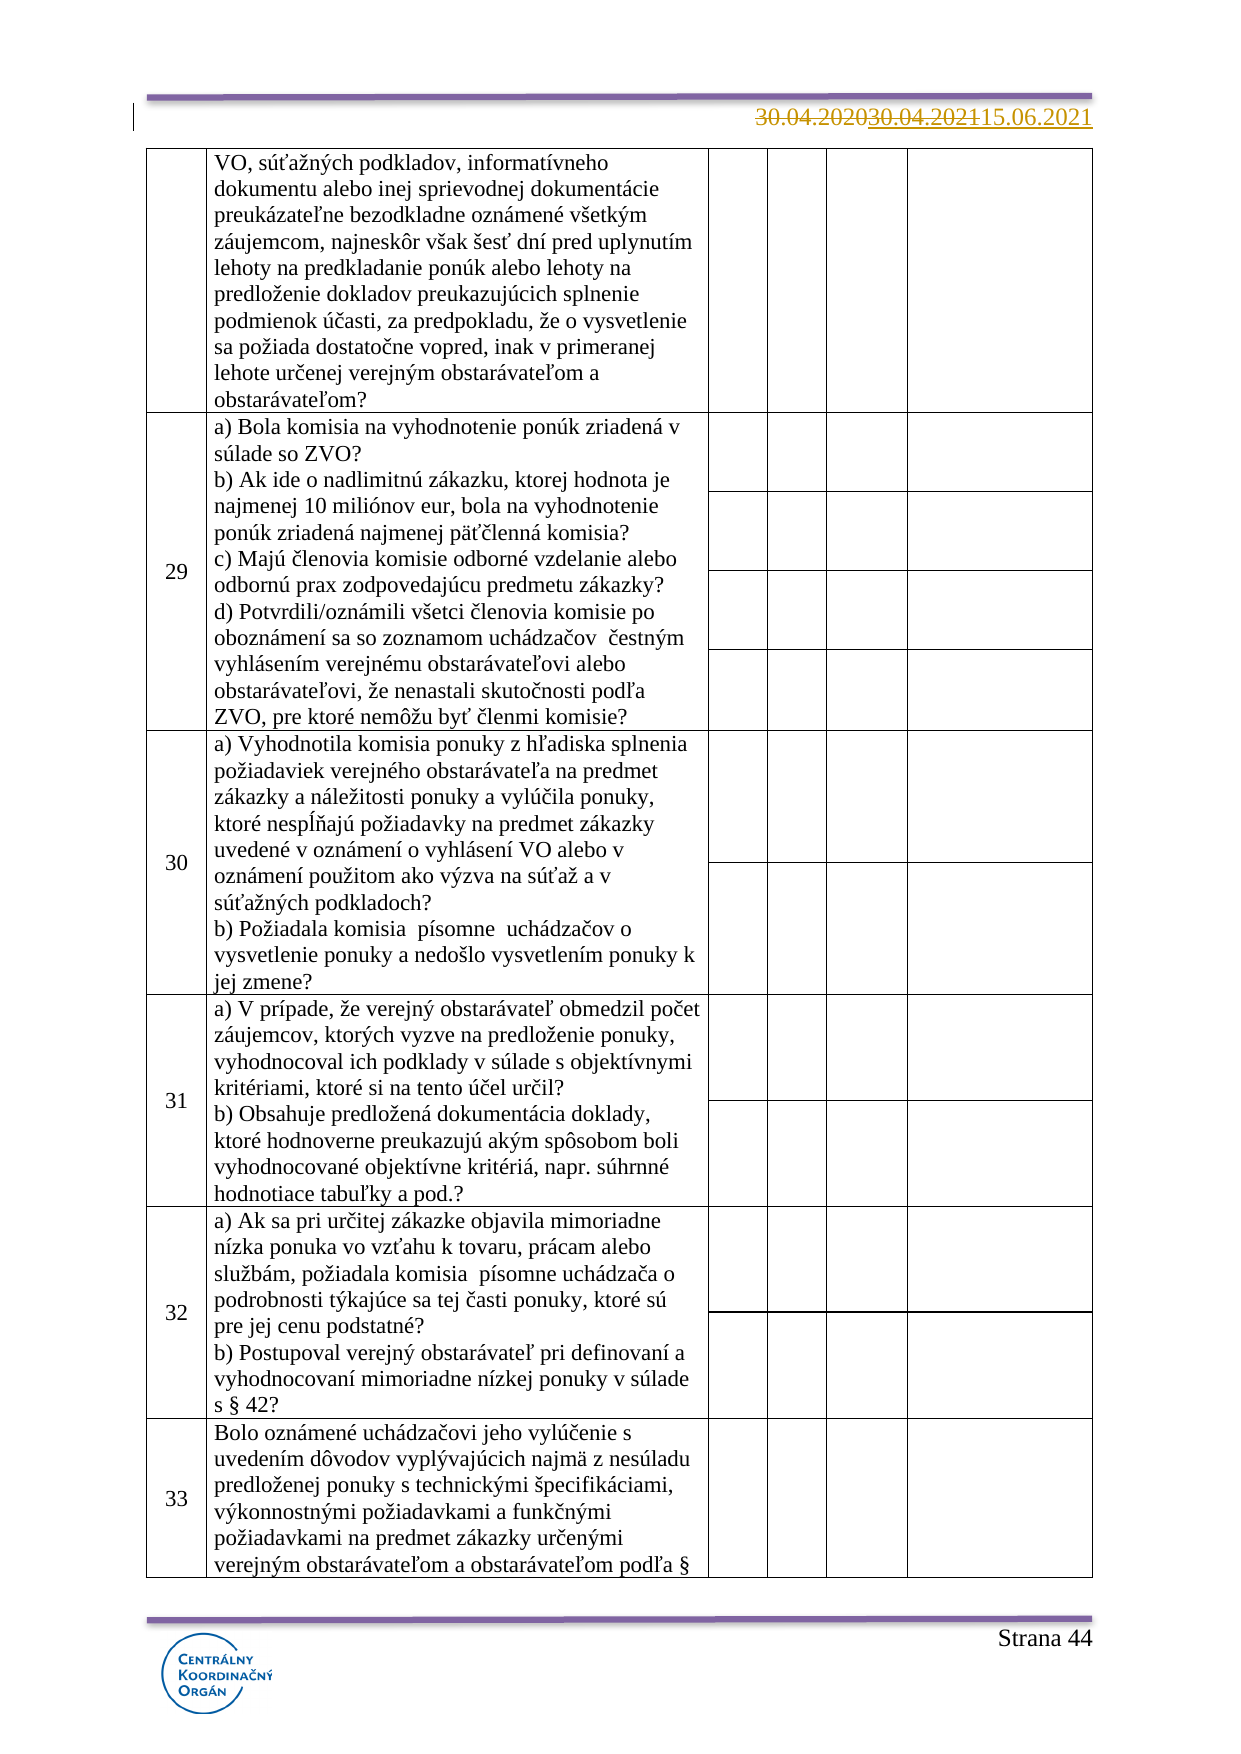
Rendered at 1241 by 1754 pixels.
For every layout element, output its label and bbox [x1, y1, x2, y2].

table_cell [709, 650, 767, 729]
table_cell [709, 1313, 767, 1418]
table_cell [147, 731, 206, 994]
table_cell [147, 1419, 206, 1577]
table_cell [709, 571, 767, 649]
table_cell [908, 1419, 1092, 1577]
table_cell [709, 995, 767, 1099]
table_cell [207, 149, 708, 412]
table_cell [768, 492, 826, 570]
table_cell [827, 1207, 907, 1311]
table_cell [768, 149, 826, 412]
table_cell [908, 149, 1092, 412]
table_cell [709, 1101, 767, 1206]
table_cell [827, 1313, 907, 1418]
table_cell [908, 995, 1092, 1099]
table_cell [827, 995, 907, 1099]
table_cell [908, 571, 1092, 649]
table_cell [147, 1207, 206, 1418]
picture [159, 1631, 272, 1713]
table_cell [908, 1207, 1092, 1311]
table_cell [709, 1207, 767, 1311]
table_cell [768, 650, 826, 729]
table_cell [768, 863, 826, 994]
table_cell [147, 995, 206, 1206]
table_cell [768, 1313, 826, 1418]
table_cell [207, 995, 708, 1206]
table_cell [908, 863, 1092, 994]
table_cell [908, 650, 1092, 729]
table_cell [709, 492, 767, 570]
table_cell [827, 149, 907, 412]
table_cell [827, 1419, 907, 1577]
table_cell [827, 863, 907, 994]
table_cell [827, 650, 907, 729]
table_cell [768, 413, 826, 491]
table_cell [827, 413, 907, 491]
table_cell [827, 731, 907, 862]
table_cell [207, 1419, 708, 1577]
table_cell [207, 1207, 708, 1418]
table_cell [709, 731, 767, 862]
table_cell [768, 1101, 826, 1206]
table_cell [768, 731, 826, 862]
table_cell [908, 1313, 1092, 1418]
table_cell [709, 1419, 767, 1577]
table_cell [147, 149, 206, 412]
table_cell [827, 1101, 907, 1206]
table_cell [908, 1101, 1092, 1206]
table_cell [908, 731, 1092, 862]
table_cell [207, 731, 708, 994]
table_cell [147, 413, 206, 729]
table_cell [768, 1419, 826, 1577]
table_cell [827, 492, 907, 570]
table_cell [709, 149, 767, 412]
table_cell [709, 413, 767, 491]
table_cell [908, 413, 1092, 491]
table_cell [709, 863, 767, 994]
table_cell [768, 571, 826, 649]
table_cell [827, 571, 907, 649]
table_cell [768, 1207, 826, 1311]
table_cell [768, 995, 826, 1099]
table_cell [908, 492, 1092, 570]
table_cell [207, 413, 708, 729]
